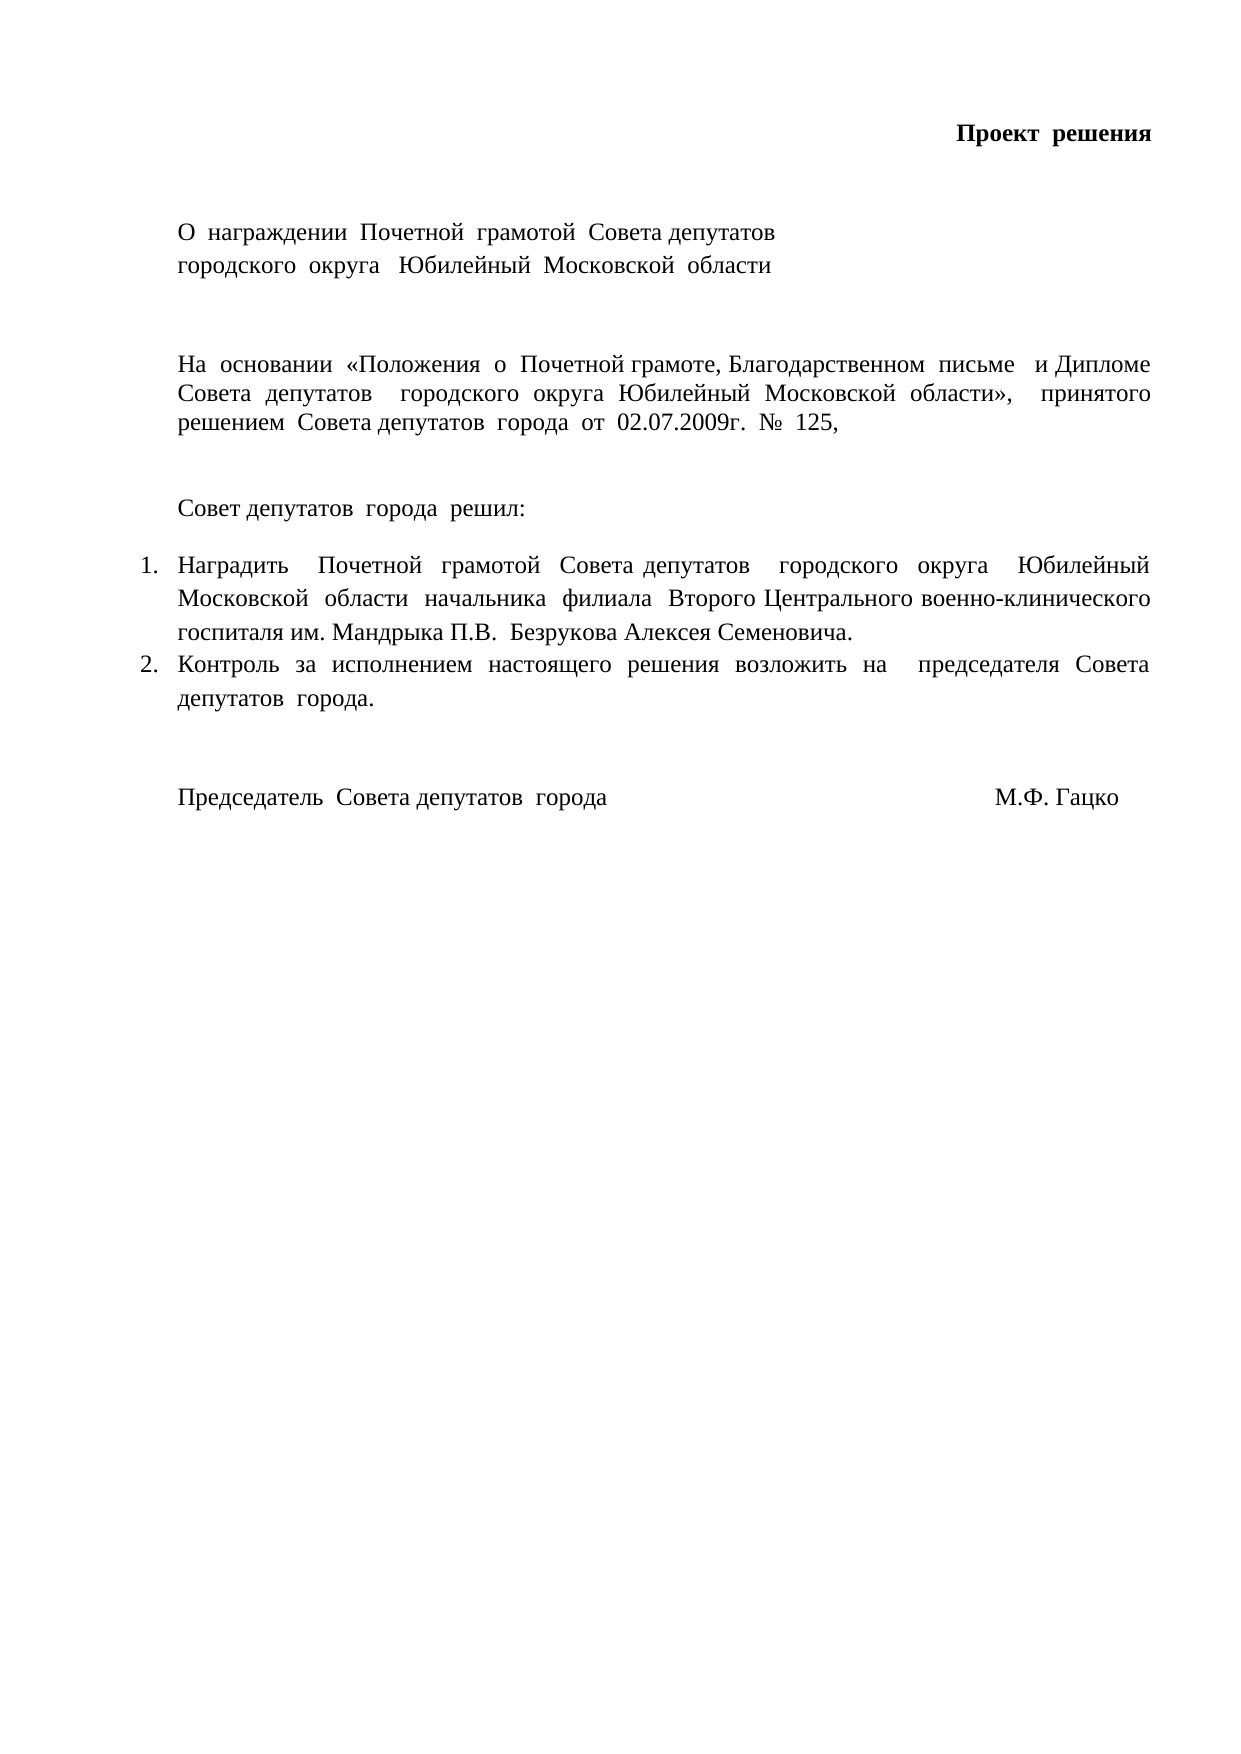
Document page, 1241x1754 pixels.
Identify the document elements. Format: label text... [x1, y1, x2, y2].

list Наградить Почетной грамотой Совета депутатов городского округа Юбилейный Московской области начальника филиала Второго Центрального военно-клинического госпиталя им. Мандрыка П.В. Безрукова Алексея Семеновича. [140, 551, 1152, 645]
text На основании «Положения о Почетной грамоте, Благодарственном письме и Дипломе Совета депутатов городского округа Юбилейный Московской области», принятого решением Совета депутатов города от 02.07.2009г. № 125, [177, 349, 1152, 436]
text Председатель Совета депутатов города М.Ф. Гацко [177, 782, 1152, 810]
list Контроль за исполнением настоящего решения возложить на председателя Совета депутатов города. [140, 649, 1152, 711]
text городского округа Юбилейный Московской области [177, 250, 1152, 279]
text Проект решения [177, 118, 1152, 147]
text О награждении Почетной грамотой Совета депутатов [177, 217, 1152, 246]
text Совет депутатов города решил: [177, 493, 1152, 522]
